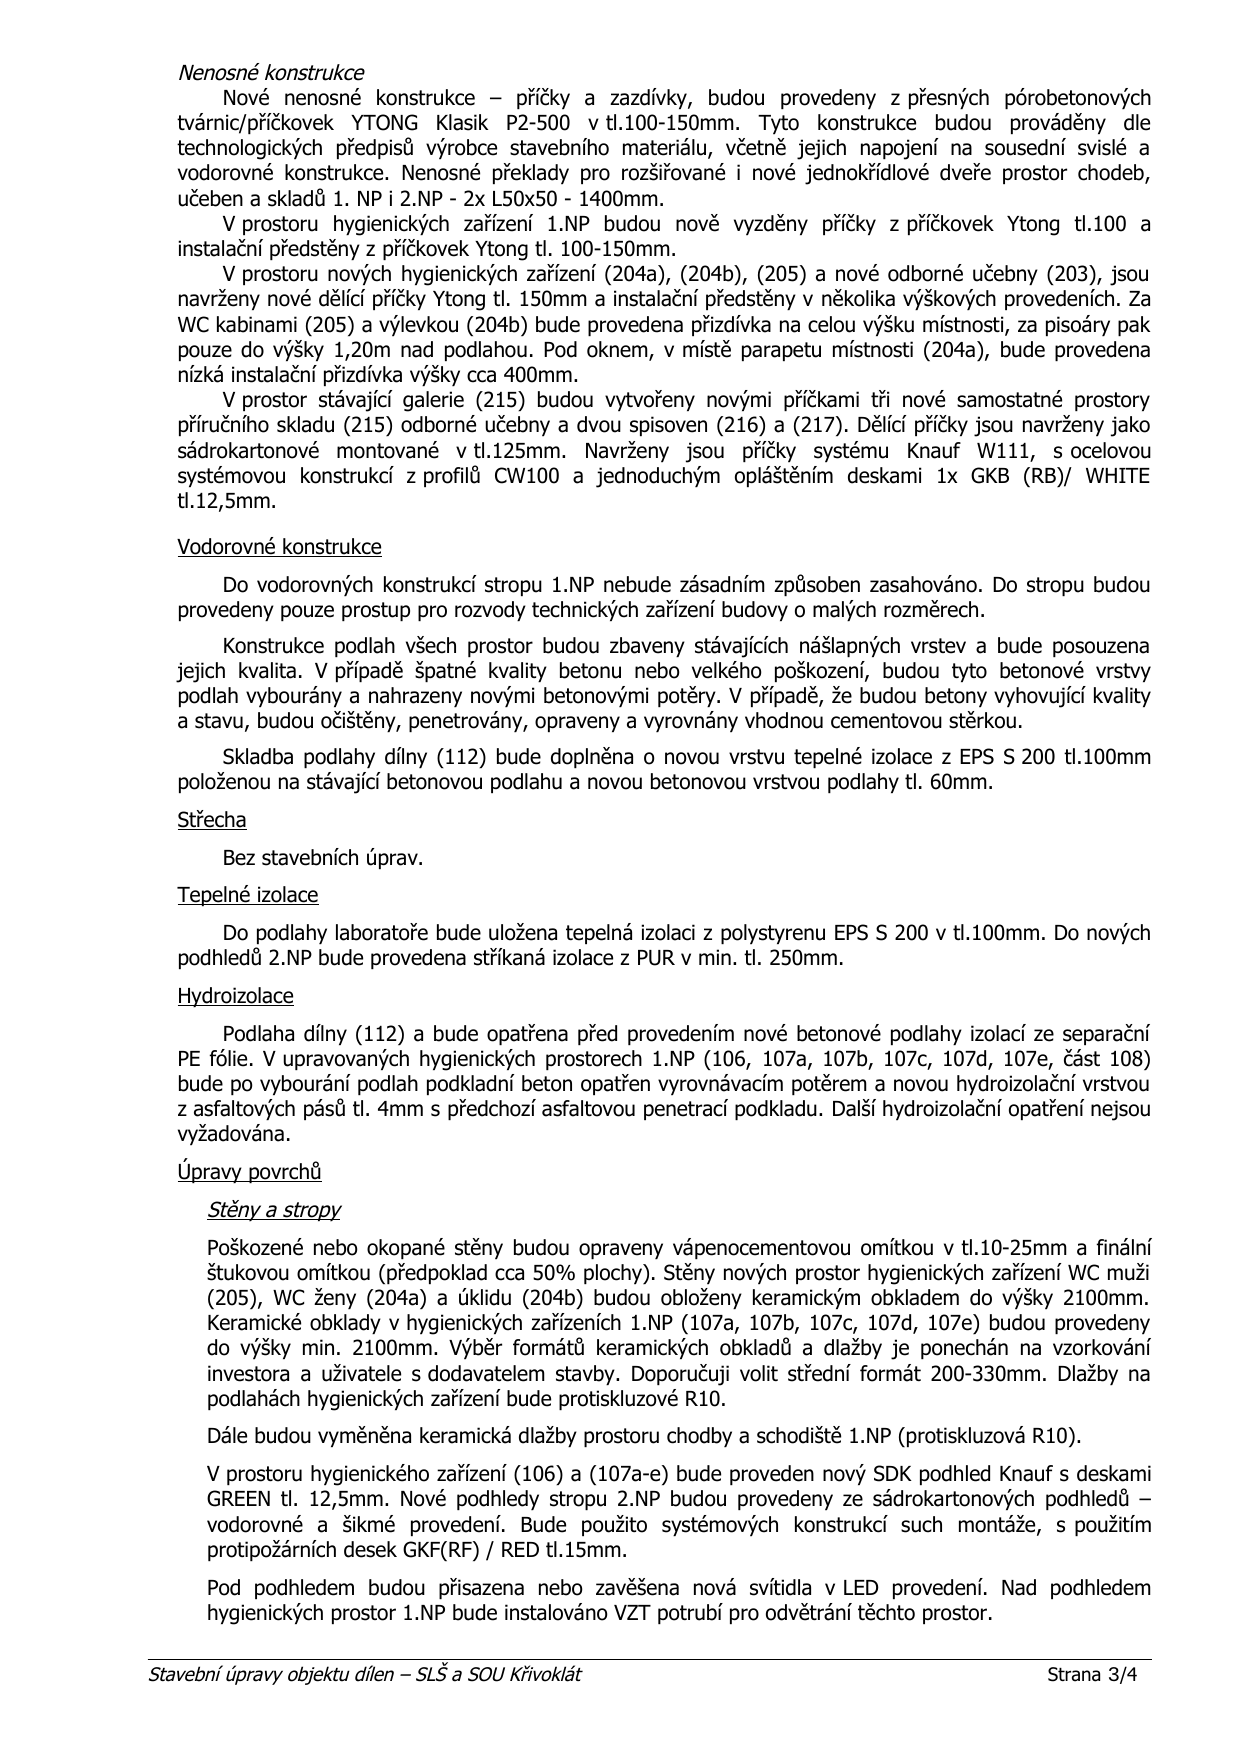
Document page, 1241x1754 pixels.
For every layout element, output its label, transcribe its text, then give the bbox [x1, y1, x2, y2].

text Vodorovné konstrukce [148, 534, 1152, 559]
text Podlaha dílny (112) a bude opatřena před provedením nové betonové podlahy izolací ze separační PE fólie. V upravovaných hygienických prostorech 1.NP (106, 107a, 107b, 107c, 107d, 107e, část 108) bude po vybourání podlah podkladní beton opatřen vyrovnávacím potěrem a novou hydroizolační vrstvou z asfaltových pásů tl. 4mm s předchozí asfaltovou penetrací podkladu. Další hydroizolační opatření nejsou vyžadována. [177, 1020, 1152, 1146]
text Konstrukce podlah všech prostor budou zbaveny stávajících nášlapných vrstev a bude posouzena jejich kvalita. V případě špatné kvality betonu nebo velkého poškození, budou tyto betonové vrstvy podlah vybourány a nahrazeny novými betonovými potěry. V případě, že budou betony vyhovující kvality a stavu, budou očištěny, penetrovány, opraveny a vyrovnány vhodnou cementovou stěrkou. [177, 632, 1152, 733]
text Nenosné konstrukce [177, 59, 1152, 84]
text Stěny a stropy [207, 1196, 1152, 1222]
text Bez stavebních úprav. [177, 844, 1152, 869]
text V prostoru hygienických zařízení 1.NP budou nově vyzděny příčky z příčkovek Ytong tl.100 a instalační předstěny z příčkovek Ytong tl. 100-150mm. [177, 210, 1152, 261]
text Úpravy povrchů [148, 1159, 1152, 1184]
text Tepelné izolace [177, 882, 1152, 907]
text V prostoru hygienického zařízení (106) a (107a-e) bude proveden nový SDK podhled Knauf s deskami GREEN tl. 12,5mm. Nové podhledy stropu 2.NP budou provedeny ze sádrokartonových podhledů – vodorovné a šikmé provedení. Bude použito systémových konstrukcí such montáže, s použitím protipožárních desek GKF(RF) / RED tl.15mm. [207, 1461, 1152, 1562]
text Skladba podlahy dílny (112) bude doplněna o novou vrstvu tepelné izolace z EPS S 200 tl.100mm položenou na stávající betonovou podlahu a novou betonovou vrstvou podlahy tl. 60mm. [177, 743, 1152, 794]
text V prostor stávající galerie (215) budou vytvořeny novými příčkami tři nové samostatné prostory příručního skladu (215) odborné učebny a dvou spisoven (216) a (217). Dělící příčky jsou navrženy jako sádrokartonové montované v tl.125mm. Navrženy jsou příčky systému Knauf W111, s ocelovou systémovou konstrukcí z profilů CW100 a jednoduchým opláštěním deskami 1x GKB (RB)/ WHITE tl.12,5mm. [177, 387, 1152, 513]
text Dále budou vyměněna keramická dlažby prostoru chodby a schodiště 1.NP (protiskluzová R10). [207, 1423, 1152, 1448]
text Nové nenosné konstrukce – příčky a zazdívky, budou provedeny z přesných pórobetonových tvárnic/příčkovek YTONG Klasik P2-500 v tl.100-150mm. Tyto konstrukce budou prováděny dle technologických předpisů výrobce stavebního materiálu, včetně jejich napojení na sousední svislé a vodorovné konstrukce. Nenosné překlady pro rozšiřované i nové jednokřídlové dveře prostor chodeb, učeben a skladů 1. NP i 2.NP - 2x L50x50 - 1400mm. [177, 84, 1152, 210]
text Hydroizolace [148, 982, 1152, 1008]
text Pod podhledem budou přisazena nebo zavěšena nová svítidla v LED provedení. Nad podhledem hygienických prostor 1.NP bude instalováno VZT potrubí pro odvětrání těchto prostor. [207, 1574, 1152, 1624]
text Do vodorovných konstrukcí stropu 1.NP nebude zásadním způsoben zasahováno. Do stropu budou provedeny pouze prostup pro rozvody technických zařízení budovy o malých rozměrech. [177, 571, 1152, 622]
text V prostoru nových hygienických zařízení (204a), (204b), (205) a nové odborné učebny (203), jsou navrženy nové dělící příčky Ytong tl. 150mm a instalační předstěny v několika výškových provedeních. Za WC kabinami (205) a výlevkou (204b) bude provedena přizdívka na celou výšku místnosti, za pisoáry pak pouze do výšky 1,20m nad podlahou. Pod oknem, v místě parapetu místnosti (204a), bude provedena nízká instalační přizdívka výšky cca 400mm. [177, 261, 1152, 387]
text Do podlahy laboratoře bude uložena tepelná izolaci z polystyrenu EPS S 200 v tl.100mm. Do nových podhledů 2.NP bude provedena stříkaná izolace z PUR v min. tl. 250mm. [177, 919, 1152, 970]
text Poškozené nebo okopané stěny budou opraveny vápenocementovou omítkou v tl.10-25mm a finální štukovou omítkou (předpoklad cca 50% plochy). Stěny nových prostor hygienických zařízení WC muži (205), WC ženy (204a) a úklidu (204b) budou obloženy keramickým obkladem do výšky 2100mm. Keramické obklady v hygienických zařízeních 1.NP (107a, 107b, 107c, 107d, 107e) budou provedeny do výšky min. 2100mm. Výběr formátů keramických obkladů a dlažby je ponechán na vzorkování investora a uživatele s dodavatelem stavby. Doporučuji volit střední formát 200-330mm. Dlažby na podlahách hygienických zařízení bude protiskluzové R10. [207, 1234, 1152, 1411]
text Střecha [148, 806, 1152, 832]
